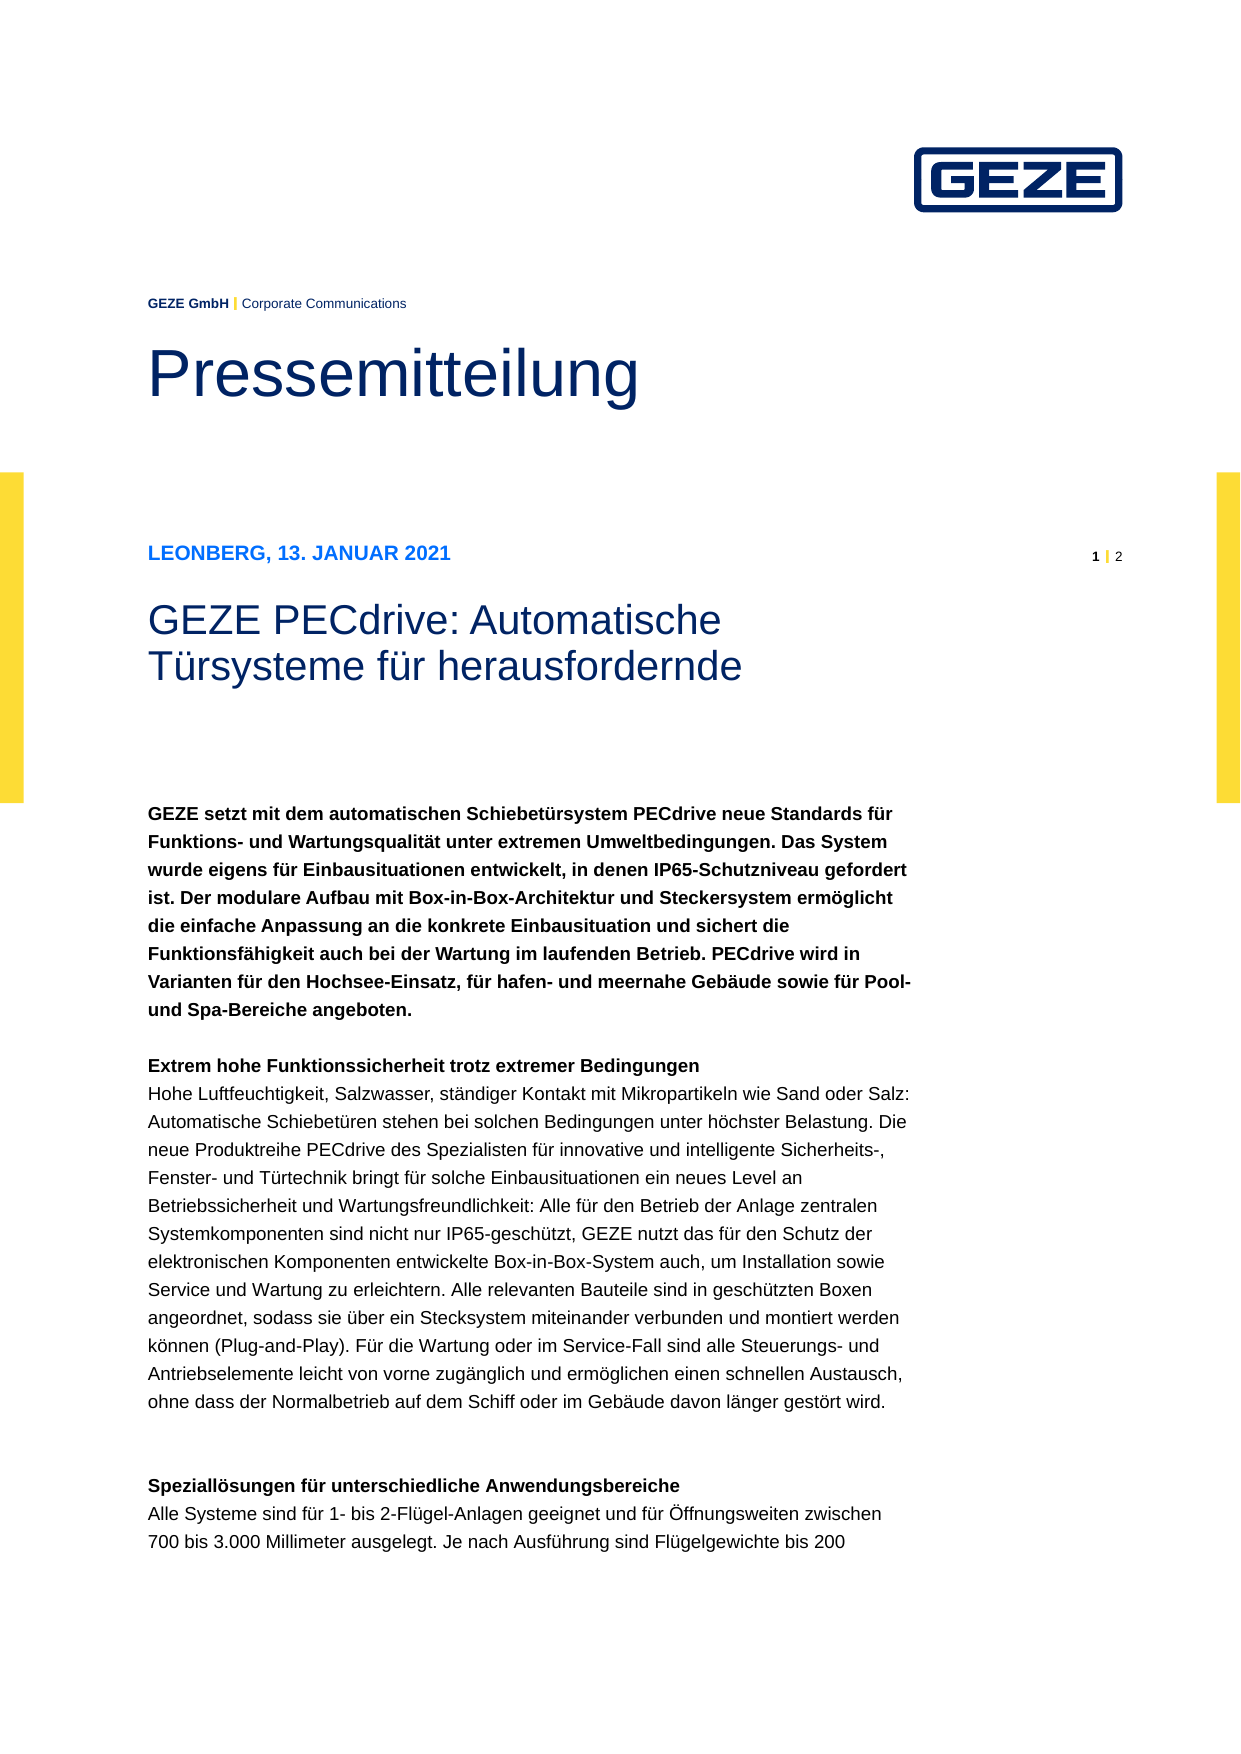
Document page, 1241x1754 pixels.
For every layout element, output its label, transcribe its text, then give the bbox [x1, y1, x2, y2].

text Alle Systeme sind für 1- bis 2-Flügel-Anlagen geeignet und für Öffnungsweiten zwischen 700 bis 3.000 Millimeter ausgelegt. Je nach Ausführung sind Flügelgewichte bis 200 Kilogramm möglich. PECdrive Lösungen sind mit GEZE Steuerungen kompatibel und lassen sich so einfach in übergeordnete Steuerungsnetzwerke integrieren. [148, 1503, 915, 1553]
text GEZE setzt mit dem automatischen Schiebetürsystem PECdrive neue Standards für Funktions- und Wartungsqualität unter extremen Umweltbedingungen. Das System wurde eigens für Einbausituationen entwickelt, in denen IP65-Schutzniveau gefordert ist. Der modulare Aufbau mit Box-in-Box-Architektur und Steckersystem ermöglicht die einfache Anpassung an die konkrete Einbausituation und sichert die Funktionsfähigkeit auch bei der Wartung im laufenden Betrieb. PECdrive wird in Varianten für den Hochsee-Einsatz, für hafen- und meernahe Gebäude sowie für Pool- und Spa-Bereiche angeboten. [148, 803, 915, 1020]
text Extrem hohe Funktionssicherheit trotz extremer Bedingungen [148, 1055, 915, 1076]
table_header Leonberg, [148, 538, 914, 567]
table_cell GEZE PECdrive: Automatische Türsysteme für herausfordernde Umweltbedingungen [148, 568, 914, 803]
text Speziallösungen für unterschiedliche Anwendungsbereiche [148, 1475, 915, 1497]
text Hohe Luftfeuchtigkeit, Salzwasser, ständiger Kontakt mit Mikropartikeln wie Sand oder Salz: Automatische Schiebetüren stehen bei solchen Bedingungen unter höchster Belastung. Die neue Produktreihe PECdrive des Spezialisten für innovative und intelligente Sicherheits-, Fenster- und Türtechnik bringt für solche Einbausituationen ein neues Level an Betriebssicherheit und Wartungsfreundlichkeit: Alle für den Betrieb der Anlage zentralen Systemkomponenten sind nicht nur IP65-geschützt, GEZE nutzt das für den Schutz der elektronischen Komponenten entwickelte Box-in-Box-System auch, um Installation sowie Service und Wartung zu erleichtern. Alle relevanten Bauteile sind in geschützten Boxen angeordnet, sodass sie über ein Stecksystem miteinander verbunden und montiert werden können (Plug-and-Play). Für die Wartung oder im Service-Fall sind alle Steuerungs- und Antriebselemente leicht von vorne zugänglich und ermöglichen einen schnellen Austausch, ohne dass der Normalbetrieb auf dem Schiff oder im Gebäude davon länger gestört wird. [148, 1083, 915, 1413]
